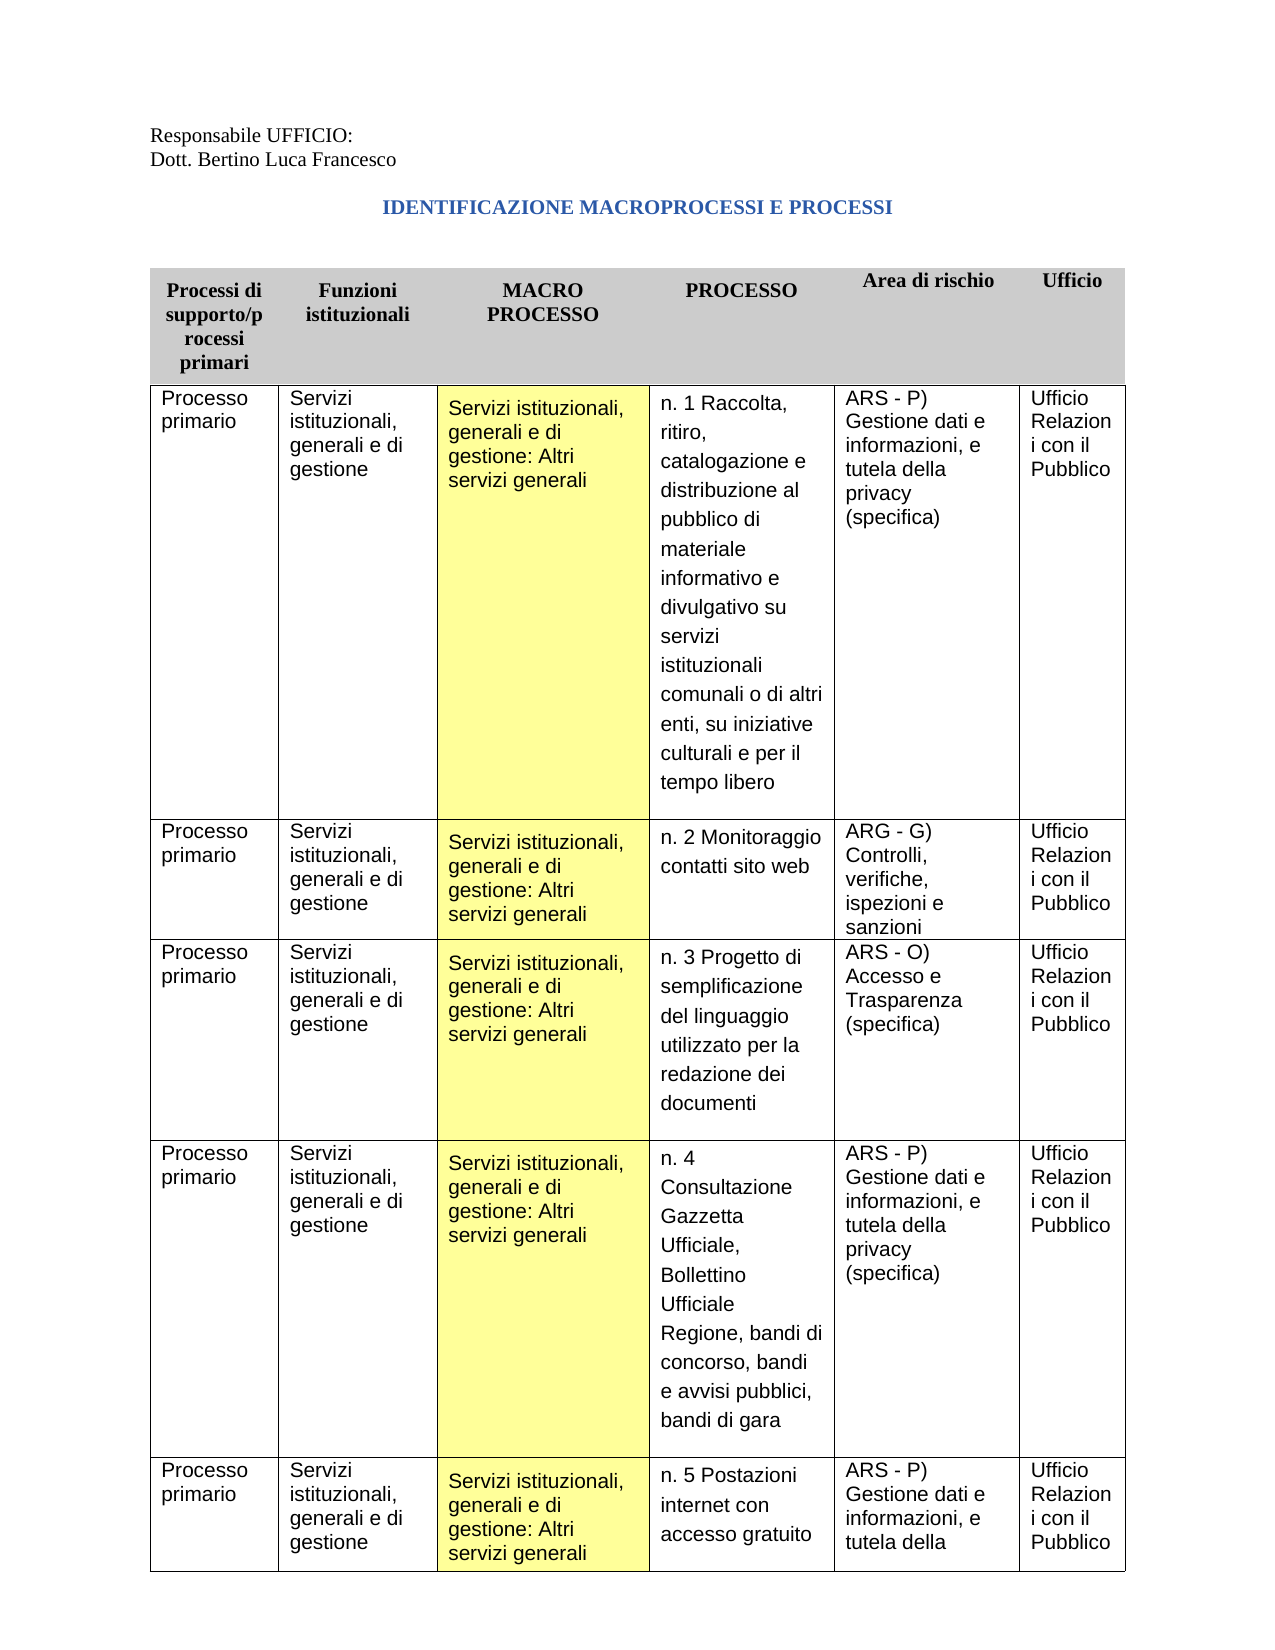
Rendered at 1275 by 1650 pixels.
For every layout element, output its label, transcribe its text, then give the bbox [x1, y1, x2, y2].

table_header MACRO PROCESSO [437, 268, 649, 384]
table_cell Servizi istituzionali, generali e di gestione: Altri servizi generali [438, 940, 649, 1140]
table_header Funzioni istituzionali [278, 268, 437, 384]
table_cell Servizi istituzionali, generali e di gestione: Altri servizi generali [438, 386, 649, 819]
table_cell ARS - P) Gestione dati e informazioni, e tutela della privacy (specifica) [835, 386, 1019, 819]
table_cell Processo primario [151, 1458, 278, 1571]
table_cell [835, 1458, 1019, 1571]
table_cell ARS - O) Accesso e Trasparenza (specifica) [835, 940, 1019, 1140]
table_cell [650, 1458, 834, 1571]
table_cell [279, 1458, 437, 1571]
table_cell n. 3 Progetto di semplificazione del linguaggio utilizzato per la redazione dei documenti [650, 940, 834, 1140]
table_cell Processo primario [151, 1141, 278, 1457]
table_cell Ufficio Relazioni con il Pubblico [1020, 940, 1125, 1140]
table_header Processi di supporto/processi primari [150, 268, 278, 384]
table_cell Servizi istituzionali, generali e di gestione [279, 1141, 437, 1457]
table_cell Ufficio Relazioni con il Pubblico [1020, 1141, 1125, 1457]
table_cell ARG - G) Controlli, verifiche, ispezioni e sanzioni [835, 820, 1019, 939]
table_cell Ufficio Relazioni con il Pubblico [1020, 820, 1125, 939]
table_cell n. 4 Consultazione Gazzetta Ufficiale, Bollettino Ufficiale Regione, bandi di concorso, bandi e avvisi pubblici, bandi di gara [650, 1141, 834, 1457]
table_cell Servizi istituzionali, generali e di gestione [279, 820, 437, 939]
table_cell Servizi istituzionali, generali e di gestione: Altri servizi generali [438, 1141, 649, 1457]
table_cell n. 2 Monitoraggio contatti sito web [650, 820, 834, 939]
table_cell Processo primario [151, 940, 278, 1140]
table_header PROCESSO [649, 268, 834, 384]
table_cell Servizi istituzionali, generali e di gestione [279, 386, 437, 819]
table_cell Servizi istituzionali, generali e di gestione [279, 940, 437, 1140]
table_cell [1020, 1458, 1125, 1571]
table_header Area di rischio [834, 268, 1019, 384]
table_cell ARS - P) Gestione dati e informazioni, e tutela della privacy (specifica) [835, 1141, 1019, 1457]
text Dott. Bertino Luca Francesco [150, 147, 1125, 171]
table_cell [438, 1458, 649, 1571]
table_cell Servizi istituzionali, generali e di gestione: Altri servizi generali [438, 820, 649, 939]
text Responsabile UFFICIO: [150, 123, 1125, 147]
text IDENTIFICAZIONE MACROPROCESSI E PROCESSI [150, 195, 1125, 219]
table_cell Processo primario [151, 820, 278, 939]
table_cell Ufficio Relazioni con il Pubblico [1020, 386, 1125, 819]
table_header Ufficio [1019, 268, 1125, 384]
table_cell Processo primario [151, 386, 278, 819]
table_cell n. 1 Raccolta, ritiro, catalogazione e distribuzione al pubblico di materiale informativo e divulgativo su servizi istituzionali comunali o di altri enti, su iniziative culturali e per il tempo libero [650, 386, 834, 819]
